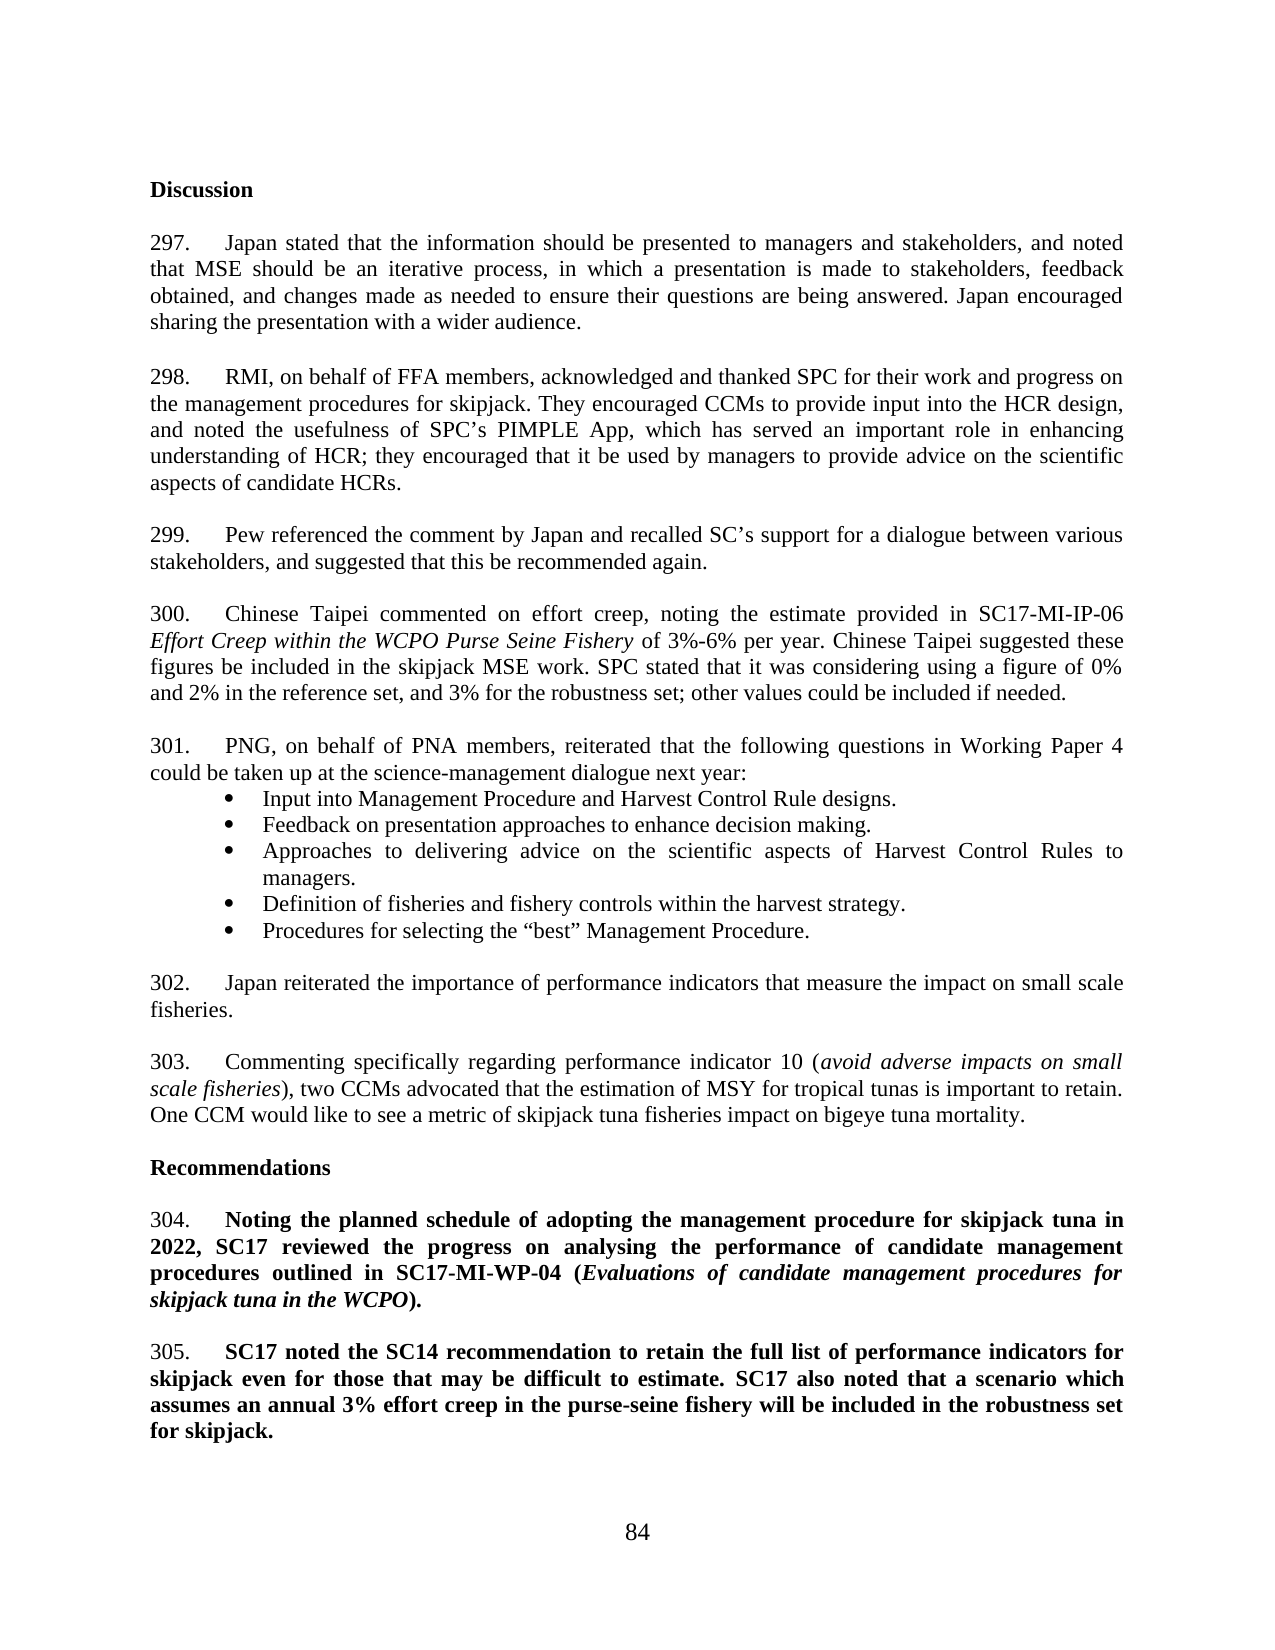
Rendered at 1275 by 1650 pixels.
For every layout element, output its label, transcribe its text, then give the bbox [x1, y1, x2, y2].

text Discussion [150, 176, 1125, 203]
list Approaches to delivering advice on the scientific aspects of Harvest Control Rules to managers. [225, 838, 1125, 890]
list SC17 noted the SC14 recommendation to retain the full list of performance indicators for skipjack even for those that may be difficult to estimate. SC17 also noted that a scenario which assumes an annual 3% effort creep in the purse-seine fishery will be included in the robustness set for skipjack. [150, 1338, 1125, 1444]
list Definition of fisheries and fishery controls within the harvest strategy. [225, 890, 1125, 917]
list Pew referenced the comment by Japan and recalled SC’s support for a dialogue between various stakeholders, and suggested that this be recommended again. [150, 521, 1125, 574]
list Noting the planned schedule of adopting the management procedure for skipjack tuna in 2022, SC17 reviewed the progress on analysing the performance of candidate management procedures outlined in SC17-MI-WP-04 (Evaluations of candidate management procedures for skipjack tuna in the WCPO). [150, 1207, 1125, 1312]
list RMI, on behalf of FFA members, acknowledged and thanked SPC for their work and progress on the management procedures for skipjack. They encouraged CCMs to provide input into the HCR design, and noted the usefulness of SPC’s PIMPLE App, which has served an important role in enhancing understanding of HCR; they encouraged that it be used by managers to provide advice on the scientific aspects of candidate HCRs. [150, 363, 1125, 495]
list Commenting specifically regarding performance indicator 10 (avoid adverse impacts on small scale fisheries), two CCMs advocated that the estimation of MSY for tropical tunas is important to retain. One CCM would like to see a metric of skipjack tuna fisheries impact on bigeye tuna mortality. [150, 1048, 1125, 1127]
list Feedback on presentation approaches to enhance decision making. [225, 811, 1125, 838]
list Input into Management Procedure and Harvest Control Rule designs. [225, 785, 1125, 811]
list Procedures for selecting the “best” Management Procedure. [225, 917, 1125, 943]
list PNG, on behalf of PNA members, reiterated that the following questions in Working Paper 4 could be taken up at the science-management dialogue next year: [150, 732, 1125, 785]
list Chinese Taipei commented on effort creep, noting the estimate provided in SC17-MI-IP-06 Effort Creep within the WCPO Purse Seine Fishery of 3%-6% per year. Chinese Taipei suggested these figures be included in the skipjack MSE work. SPC stated that it was considering using a figure of 0% and 2% in the reference set, and 3% for the robustness set; other values could be included if needed. [150, 600, 1125, 706]
list Japan stated that the information should be presented to managers and stakeholders, and noted that MSE should be an iterative process, in which a presentation is made to stakeholders, feedback obtained, and changes made as needed to ensure their questions are being answered. Japan encouraged sharing the presentation with a wider audience. [150, 229, 1125, 334]
text Recommendations [150, 1154, 1125, 1180]
list Japan reiterated the importance of performance indicators that measure the impact on small scale fisheries. [150, 969, 1125, 1022]
